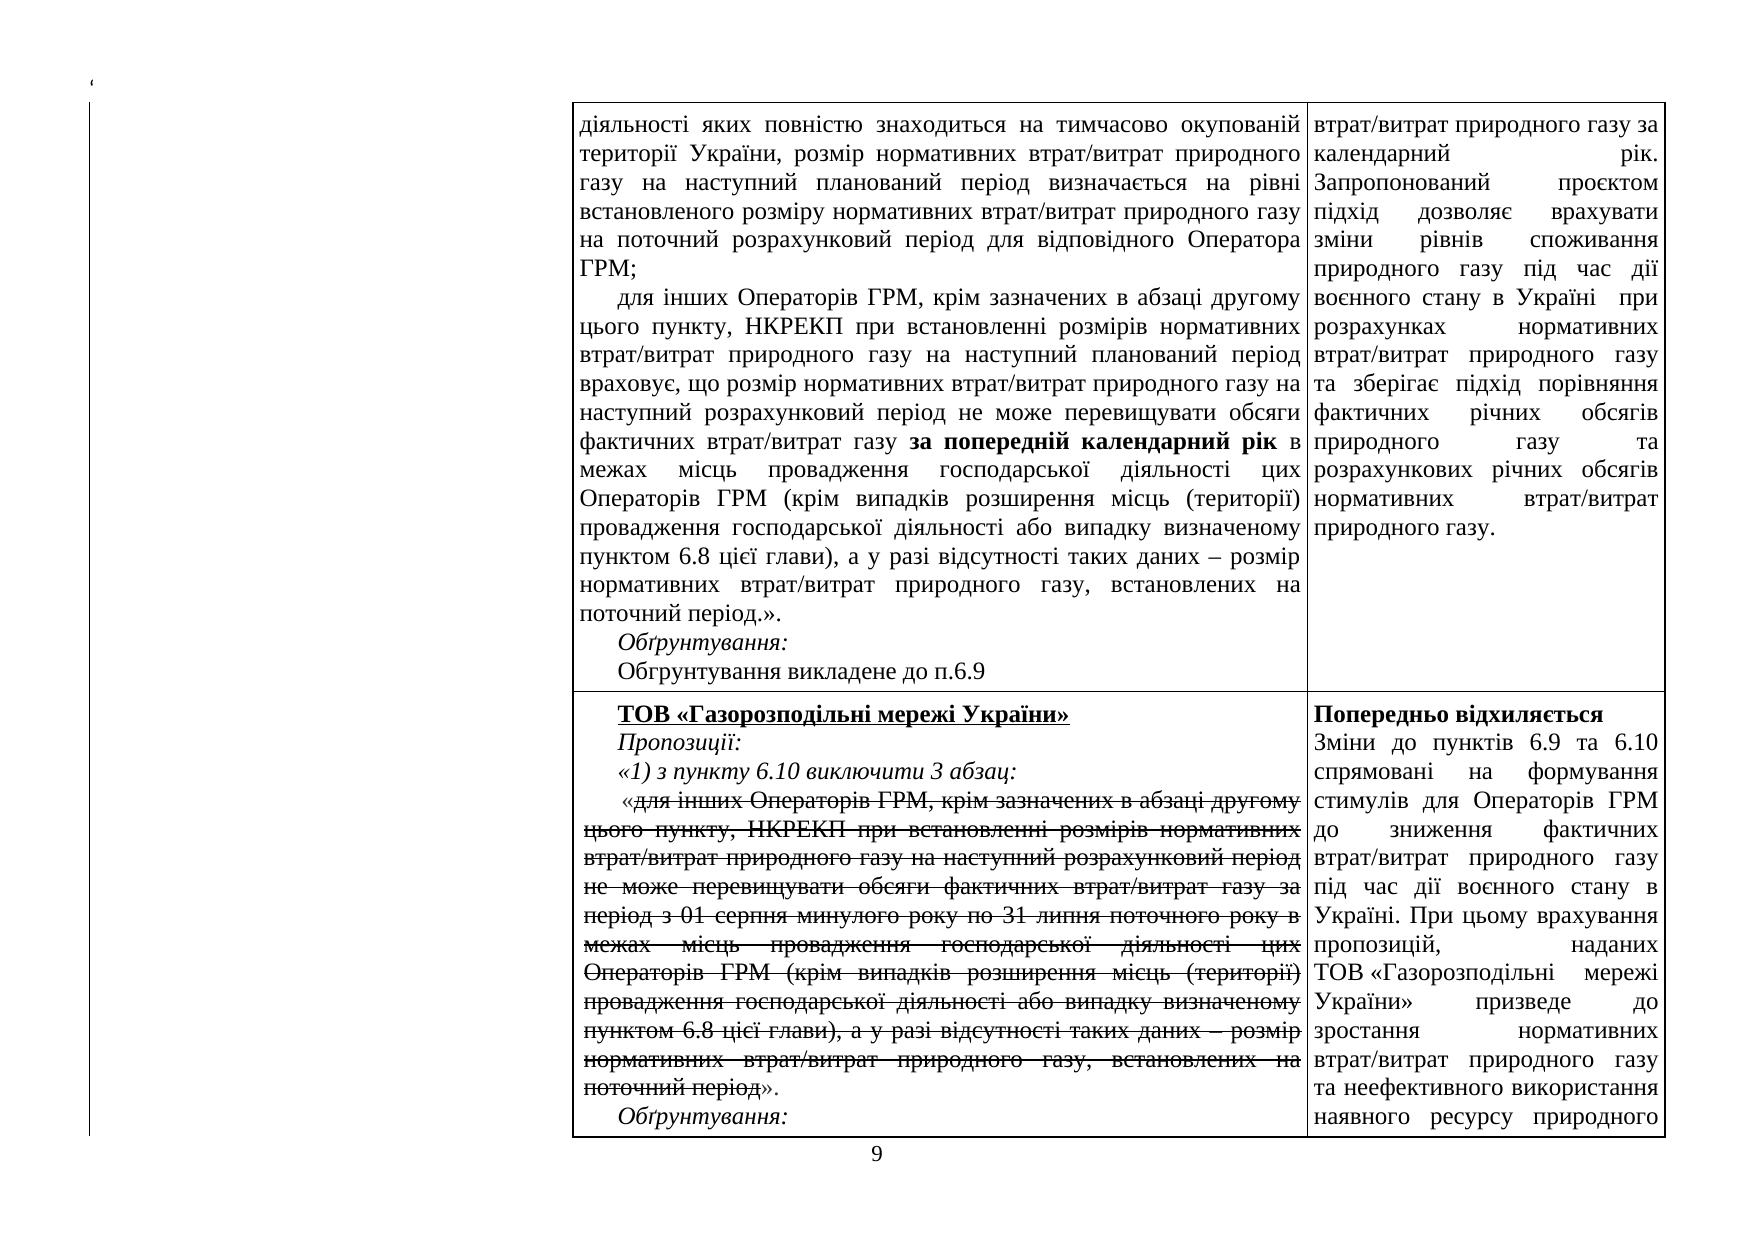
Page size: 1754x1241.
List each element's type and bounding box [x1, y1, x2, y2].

table_cell [1308, 103, 1664, 691]
table_cell [574, 692, 1307, 1136]
table_cell [574, 103, 1307, 691]
table_cell [1308, 692, 1664, 1136]
